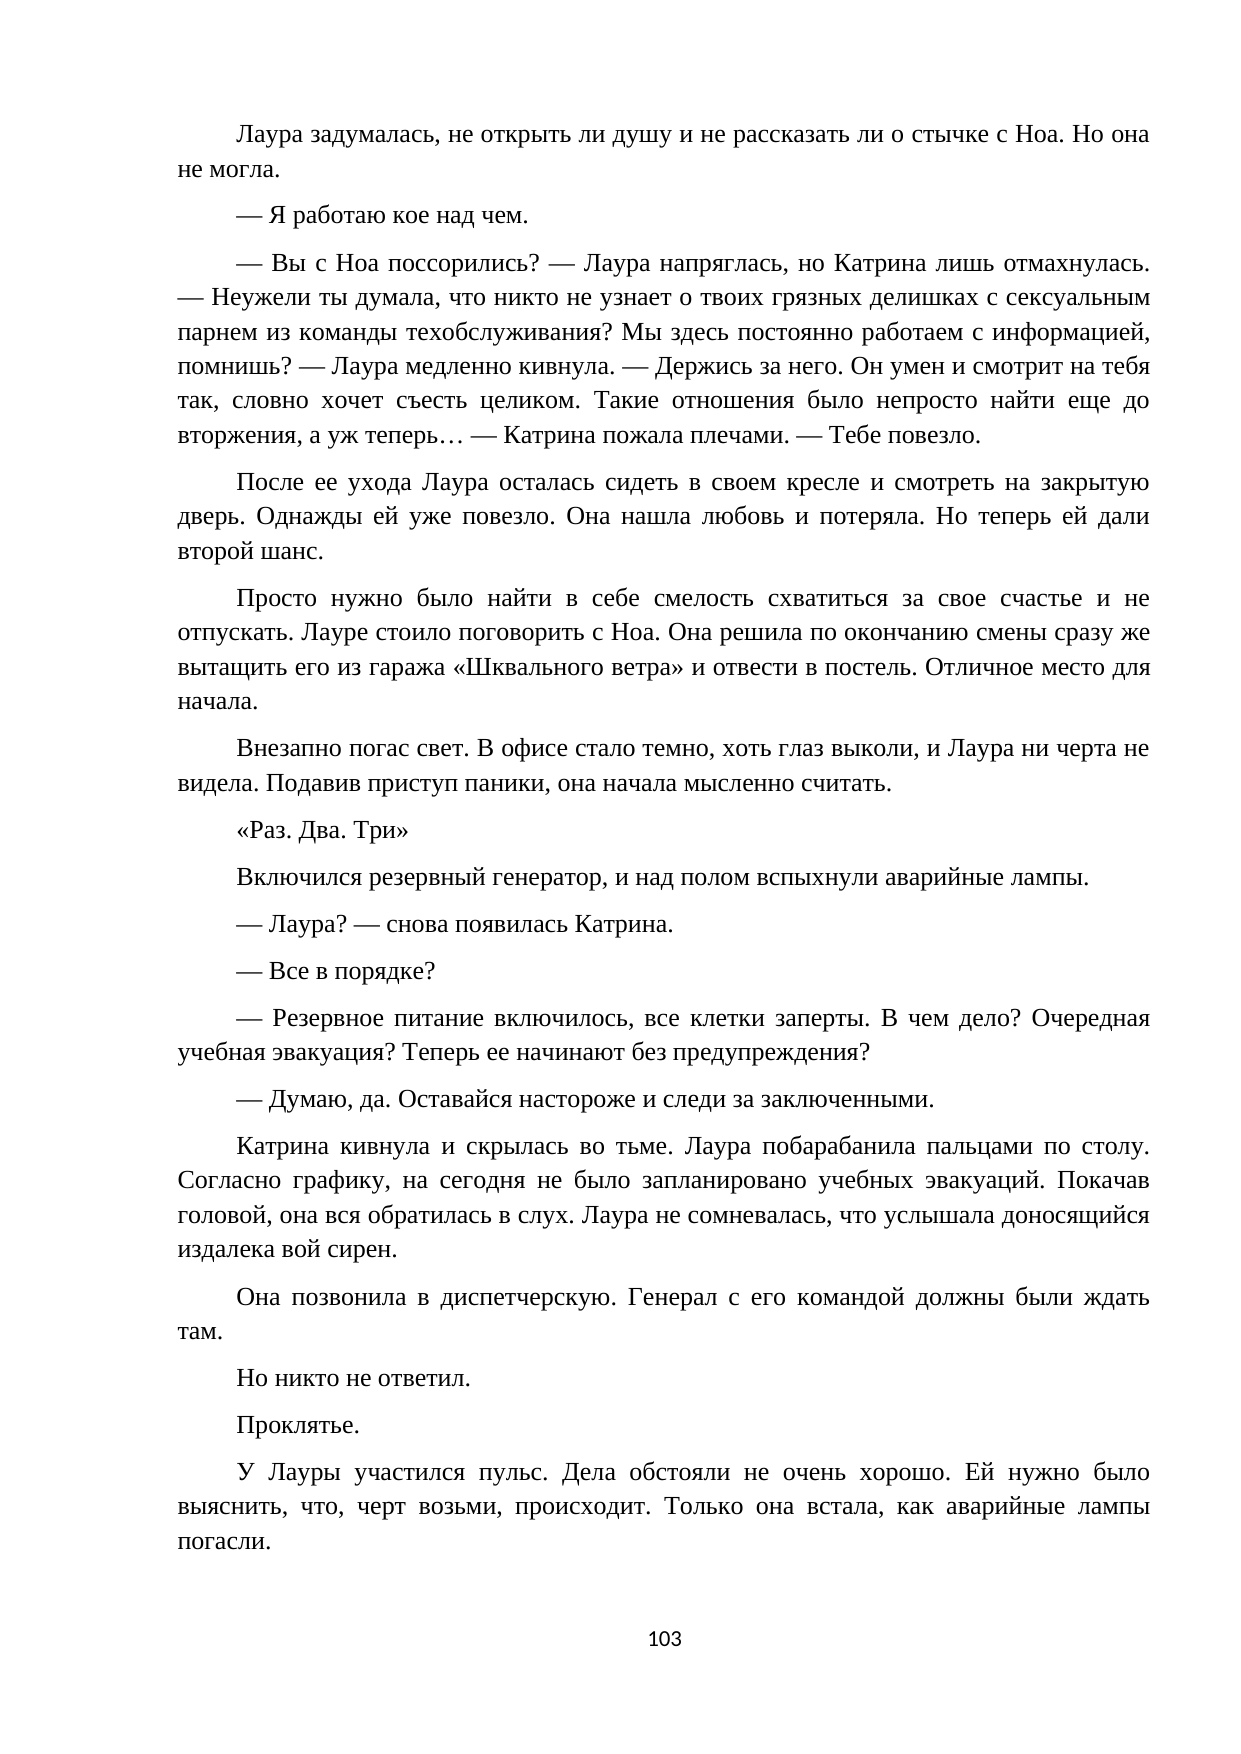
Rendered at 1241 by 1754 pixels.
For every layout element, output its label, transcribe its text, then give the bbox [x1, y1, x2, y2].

text Внезапно погас свет. В офисе стало темно, хоть глаз выколи, и Лаура ни черта не видела. Подавив приступ паники, она начала мысленно считать. [177, 732, 1152, 797]
text Проклятье. [177, 1409, 1152, 1439]
text Катрина кивнула и скрылась во тьме. Лаура побарабанила пальцами по столу. Согласно графику, на сегодня не было запланировано учебных эвакуаций. Покачав головой, она вся обратилась в слух. Лаура не сомневалась, что услышала доносящийся издалека вой сирен. [177, 1130, 1152, 1263]
text Но никто не ответил. [177, 1362, 1152, 1392]
text — Я работаю кое над чем. [177, 199, 1152, 229]
text Она позвонила в диспетчерскую. Генерал с его командой должны были ждать там. [177, 1281, 1152, 1345]
text «Раз. Два. Три» [177, 814, 1152, 844]
text У Лауры участился пульс. Дела обстояли не очень хорошо. Ей нужно было выяснить, что, черт возьми, происходит. Только она встала, как аварийные лампы погасли. [177, 1456, 1152, 1555]
text — Резервное питание включилось, все клетки заперты. В чем дело? Очередная учебная эвакуация? Теперь ее начинают без предупреждения? [177, 1002, 1152, 1066]
text — Думаю, да. Оставайся настороже и следи за заключенными. [177, 1083, 1152, 1113]
text Просто нужно было найти в себе смелость схватиться за свое счастье и не отпускать. Лауре стоило поговорить с Ноа. Она решила по окончанию смены сразу же вытащить его из гаража «Шквального ветра» и отвести в постель. Отличное место для начала. [177, 582, 1152, 715]
text — Вы с Ноа поссорились? — Лаура напряглась, но Катрина лишь отмахнулась. — Неужели ты думала, что никто не узнает о твоих грязных делишках с сексуальным парнем из команды техобслуживания? Мы здесь постоянно работаем с информацией, помнишь? — Лаура медленно кивнула. — Держись за него. Он умен и смотрит на тебя так, словно хочет съесть целиком. Такие отношения было непросто найти еще до вторжения, а уж теперь… — Катрина пожала плечами. — Тебе повезло. [177, 247, 1152, 449]
text — Все в порядке? [177, 955, 1152, 985]
text Лаура задумалась, не открыть ли душу и не рассказать ли о стычке с Ноа. Но она не могла. [177, 118, 1152, 183]
text Включился резервный генератор, и над полом вспыхнули аварийные лампы. [177, 861, 1152, 891]
text — Лаура? — снова появилась Катрина. [177, 908, 1152, 938]
text После ее ухода Лаура осталась сидеть в своем кресле и смотреть на закрытую дверь. Однажды ей уже повезло. Она нашла любовь и потеряла. Но теперь ей дали второй шанс. [177, 466, 1152, 565]
